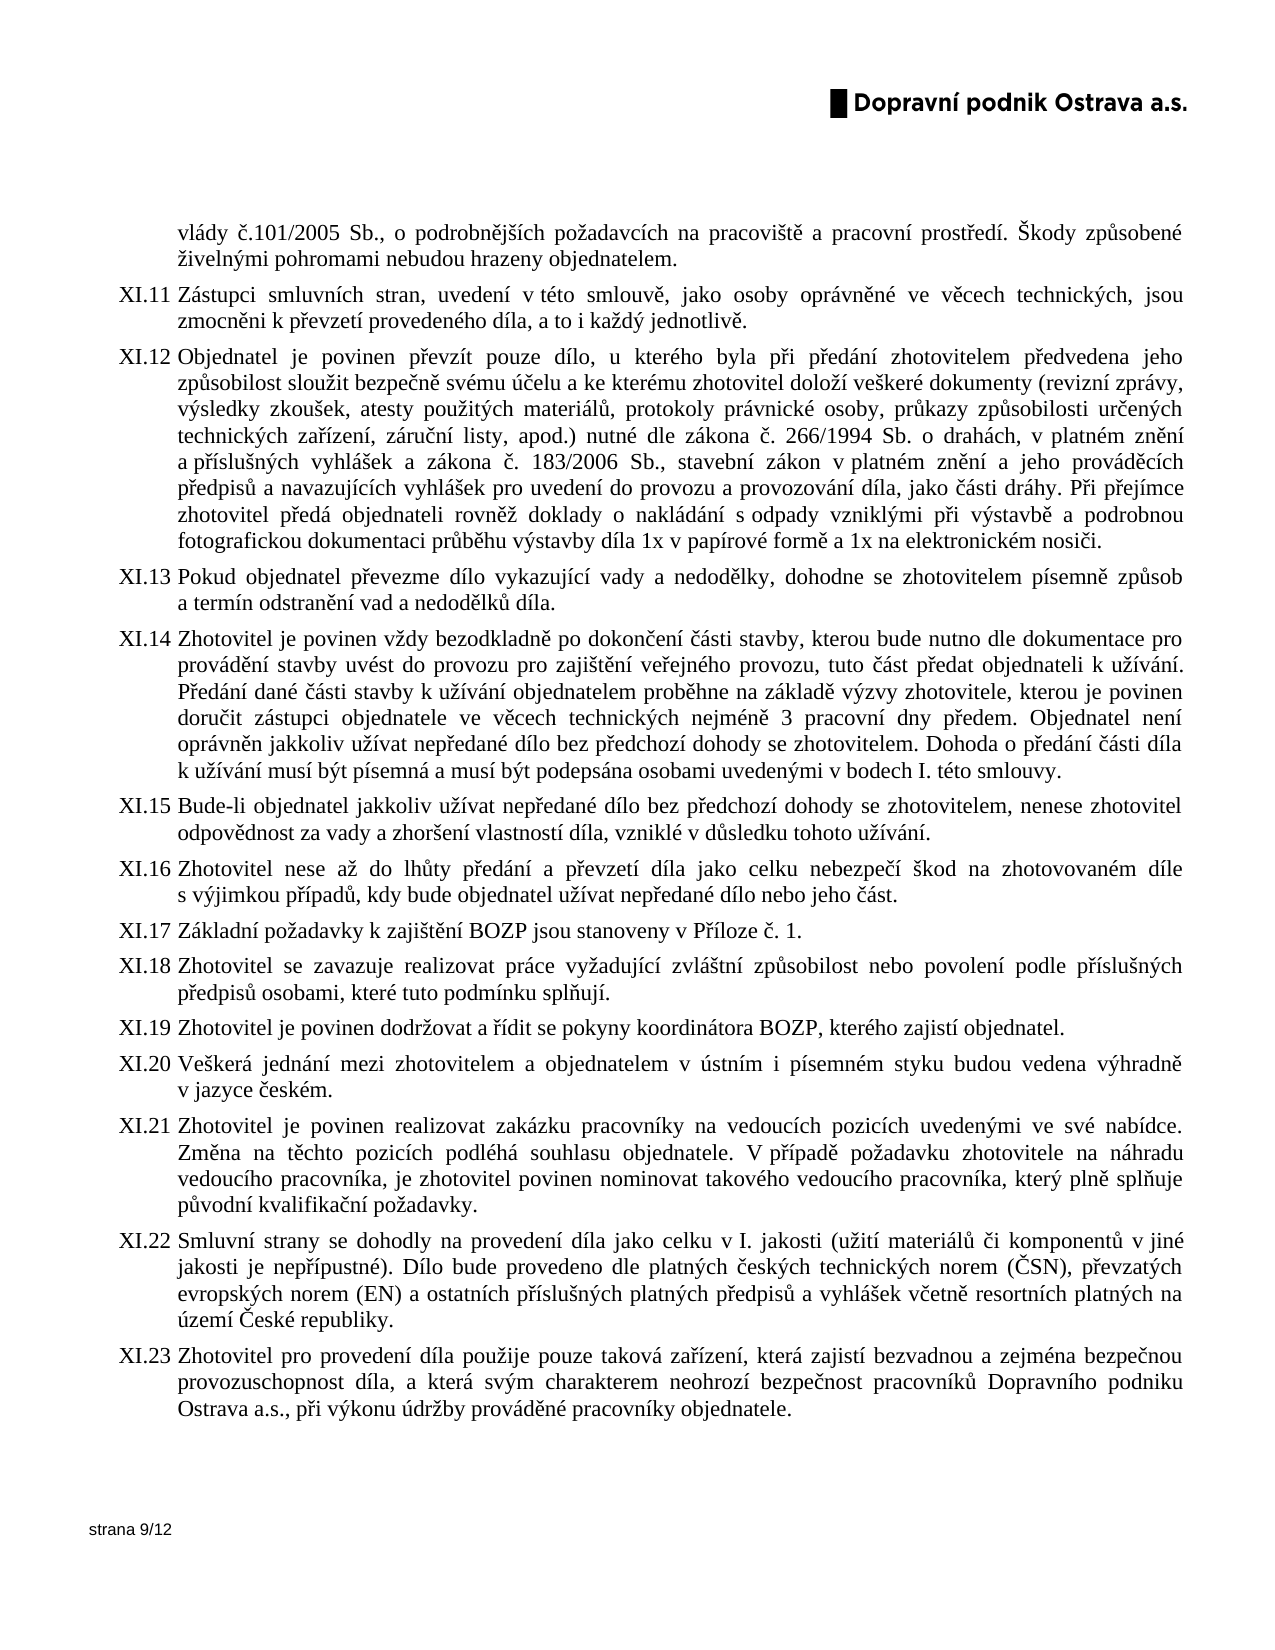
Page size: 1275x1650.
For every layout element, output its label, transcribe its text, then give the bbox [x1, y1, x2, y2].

list Veškerá jednání mezi zhotovitelem a objednatelem v ústním i písemném styku budou vedena výhradně v jazyce českém. [118, 1050, 1184, 1103]
list Zhotovitel pro provedení díla použije pouze taková zařízení, která zajistí bezvadnou a zejména bezpečnou provozuschopnost díla, a která svým charakterem neohrozí bezpečnost pracovníků Dopravního podniku Ostrava a.s., při výkonu údržby prováděné pracovníky objednatele. [118, 1342, 1184, 1421]
list Zhotovitel je povinen vždy bezodkladně po dokončení části stavby, kterou bude nutno dle dokumentace pro provádění stavby uvést do provozu pro zajištění veřejného provozu, tuto část předat objednateli k užívání. Předání dané části stavby k užívání objednatelem proběhne na základě výzvy zhotovitele, kterou je povinen doručit zástupci objednatele ve věcech technických nejméně 3 pracovní dny předem. Objednatel není oprávněn jakkoliv užívat nepředané dílo bez předchozí dohody se zhotovitelem. Dohoda o předání části díla k užívání musí být písemná a musí být podepsána osobami uvedenými v bodech I. této smlouvy. [118, 625, 1184, 783]
list Pokud objednatel převezme dílo vykazující vady a nedodělky, dohodne se zhotovitelem písemně způsob a termín odstranění vad a nedodělků díla. [118, 563, 1184, 616]
list Základní požadavky k zajištění BOZP jsou stanoveny v Příloze č. 1. [118, 917, 1184, 943]
list Bude-li objednatel jakkoliv užívat nepředané dílo bez předchozí dohody se zhotovitelem, nenese zhotovitel odpovědnost za vady a zhoršení vlastností díla, vzniklé v důsledku tohoto užívání. [118, 792, 1184, 845]
list Smluvní strany se dohodly na provedení díla jako celku v I. jakosti (užití materiálů či komponentů v jiné jakosti je nepřípustné). Dílo bude provedeno dle platných českých technických norem (ČSN), převzatých evropských norem (EN) a ostatních příslušných platných předpisů a vyhlášek včetně resortních platných na území České republiky. [118, 1227, 1184, 1332]
list Zhotovitel je povinen dodržovat a řídit se pokyny koordinátora BOZP, kterého zajistí objednatel. [118, 1014, 1184, 1041]
list Zhotovitel je povinen realizovat zakázku pracovníky na vedoucích pozicích uvedenými ve své nabídce. Změna na těchto pozicích podléhá souhlasu objednatele. V případě požadavku zhotovitele na náhradu vedoucího pracovníka, je zhotovitel povinen nominovat takového vedoucího pracovníka, který plně splňuje původní kvalifikační požadavky. [118, 1112, 1184, 1218]
list Objednatel je povinen převzít pouze dílo, u kterého byla při předání zhotovitelem předvedena jeho způsobilost sloužit bezpečně svému účelu a ke kterému zhotovitel doloží veškeré dokumenty (revizní zprávy, výsledky zkoušek, atesty použitých materiálů, protokoly právnické osoby, průkazy způsobilosti určených technických zařízení, záruční listy, apod.) nutné dle zákona č. 266/1994 Sb. o drahách, v platném znění a příslušných vyhlášek a zákona č. 183/2006 Sb., stavební zákon v platném znění a jeho prováděcích předpisů a navazujících vyhlášek pro uvedení do provozu a provozování díla, jako části dráhy. Při přejímce zhotovitel předá objednateli rovněž doklady o nakládání s odpady vzniklými při výstavbě a podrobnou fotografickou dokumentaci průběhu výstavby díla 1x v papírové formě a 1x na elektronickém nosiči. [118, 343, 1184, 553]
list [118, 218, 1184, 271]
picture [830, 89, 1187, 118]
list Zástupci smluvních stran, uvedení v této smlouvě, jako osoby oprávněné ve věcech technických, jsou zmocněni k převzetí provedeného díla, a to i každý jednotlivě. [118, 281, 1184, 333]
list Zhotovitel se zavazuje realizovat práce vyžadující zvláštní způsobilost nebo povolení podle příslušných předpisů osobami, které tuto podmínku splňují. [118, 952, 1184, 1005]
list Zhotovitel nese až do lhůty předání a převzetí díla jako celku nebezpečí škod na zhotovovaném díle s výjimkou případů, kdy bude objednatel užívat nepředané dílo nebo jeho část. [118, 854, 1184, 907]
